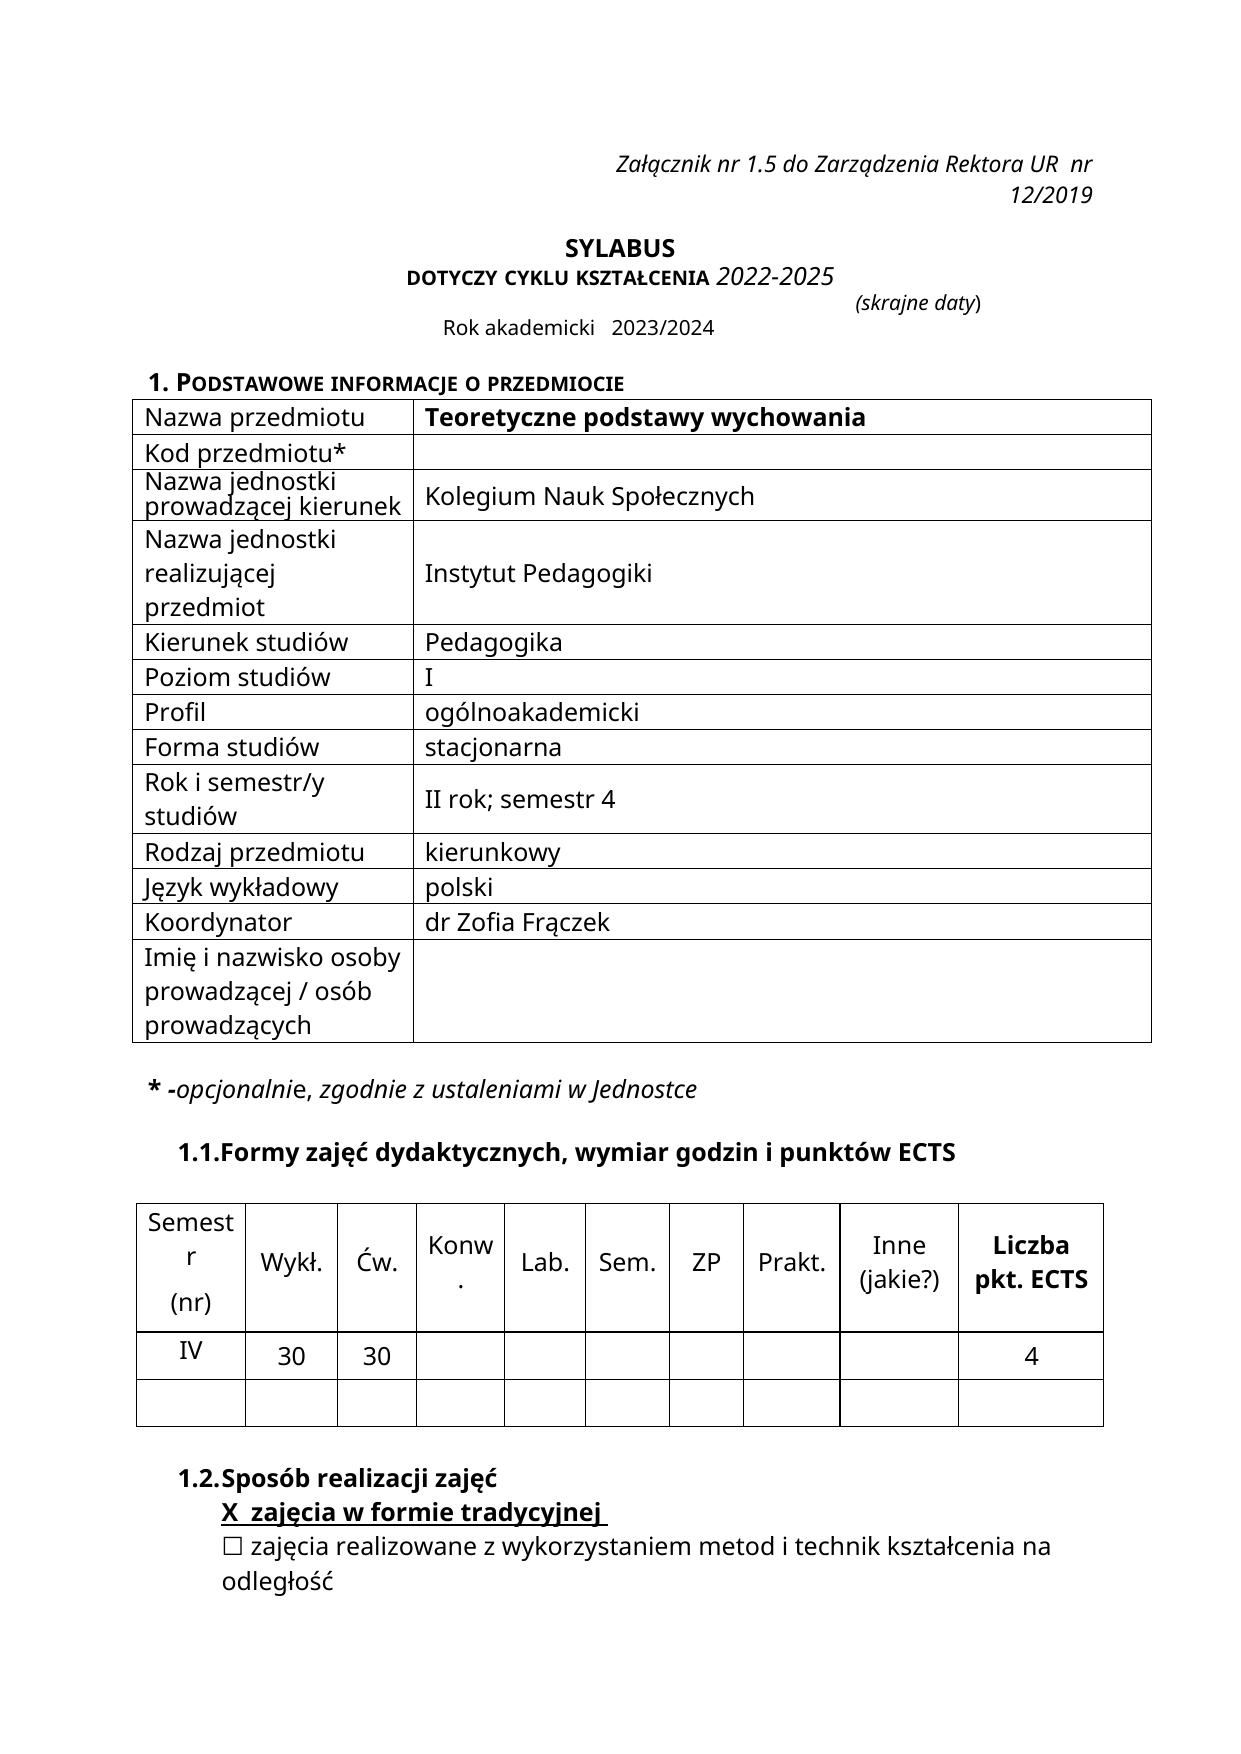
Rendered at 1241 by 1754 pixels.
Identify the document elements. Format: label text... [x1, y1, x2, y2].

text Załącznik nr 1.5 do Zarządzenia Rektora UR nr 12/2019 [148, 148, 1093, 210]
table_cell Instytut Pedagogiki [414, 521, 1151, 623]
table_cell Profil [133, 695, 413, 729]
table_cell [246, 1380, 337, 1426]
table_cell 4 [959, 1333, 1103, 1379]
text 1.1.Formy zajęć dydaktycznych, wymiar godzin i punktów ECTS [177, 1135, 1093, 1169]
table_cell Nazwa jednostki prowadzącej kierunek [133, 470, 413, 520]
table_cell Rodzaj przedmiotu [133, 834, 413, 868]
text ☐ zajęcia realizowane z wykorzystaniem metod i technik kształcenia na odległość [221, 1529, 1093, 1597]
table_cell [841, 1380, 958, 1426]
text 1.2. Sposób realizacji zajęć [177, 1461, 1093, 1495]
table_cell Kierunek studiów [133, 625, 413, 659]
text 1. Podstawowe informacje o przedmiocie [148, 365, 1093, 399]
table_header ZP [670, 1204, 743, 1331]
table_cell [670, 1380, 743, 1426]
table_header Nazwa przedmiotu [133, 400, 413, 434]
text X zajęcia w formie tradycyjnej [221, 1495, 1093, 1529]
table_header Lab. [505, 1204, 585, 1331]
table_cell Kolegium Nauk Społecznych [414, 470, 1151, 520]
table_cell [586, 1380, 669, 1426]
table_cell [414, 940, 1151, 1042]
table_cell 30 [246, 1333, 337, 1379]
table_cell Język wykładowy [133, 869, 413, 903]
table_cell ogólnoakademicki [414, 695, 1151, 729]
table_header Prakt. [744, 1204, 839, 1331]
table_cell [137, 1380, 245, 1426]
text (skrajne daty) [148, 290, 1093, 315]
table_cell 30 [338, 1333, 416, 1379]
table_cell Kod przedmiotu* [133, 435, 413, 469]
table_cell Nazwa jednostki realizującej przedmiot [133, 521, 413, 623]
table_header Sem. [586, 1204, 669, 1331]
table_cell stacjonarna [414, 730, 1151, 764]
table_cell I [414, 660, 1151, 694]
table_cell [505, 1333, 585, 1379]
table_header Ćw. [338, 1204, 416, 1331]
table_cell [586, 1333, 669, 1379]
table_cell Imię i nazwisko osoby prowadzącej / osób prowadzących [133, 940, 413, 1042]
table_header Liczba pkt. ECTS [959, 1204, 1103, 1331]
table_cell kierunkowy [414, 834, 1151, 868]
table_cell Rok i semestr/y studiów [133, 765, 413, 833]
table_cell [414, 435, 1151, 469]
table_cell [841, 1333, 958, 1379]
text Rok akademicki 2023/2024 [148, 315, 1093, 340]
table_header Teoretyczne podstawy wychowania [414, 400, 1151, 434]
text dotyczy cyklu kształcenia 2022-2025 [148, 265, 1093, 290]
table_cell [505, 1380, 585, 1426]
table_cell Koordynator [133, 904, 413, 938]
text SYLABUS [148, 231, 1093, 265]
table_cell Poziom studiów [133, 660, 413, 694]
table_cell [959, 1380, 1103, 1426]
table_cell polski [414, 869, 1151, 903]
table_header Konw. [417, 1204, 504, 1331]
table_cell [670, 1333, 743, 1379]
table_cell II rok; semestr 4 [414, 765, 1151, 833]
table_cell Forma studiów [133, 730, 413, 764]
table_header Semestr (nr) [137, 1204, 245, 1331]
table_cell [417, 1333, 504, 1379]
table_cell [744, 1333, 839, 1379]
table_header Wykł. [246, 1204, 337, 1331]
table_cell [338, 1380, 416, 1426]
table_cell [744, 1380, 839, 1426]
text * -opcjonalnie, zgodnie z ustaleniami w Jednostce [148, 1072, 1093, 1106]
table_cell IV [137, 1333, 245, 1379]
table_header Inne (jakie?) [841, 1204, 958, 1331]
table_cell [417, 1380, 504, 1426]
table_cell dr Zofia Frączek [414, 904, 1151, 938]
table_cell Pedagogika [414, 625, 1151, 659]
